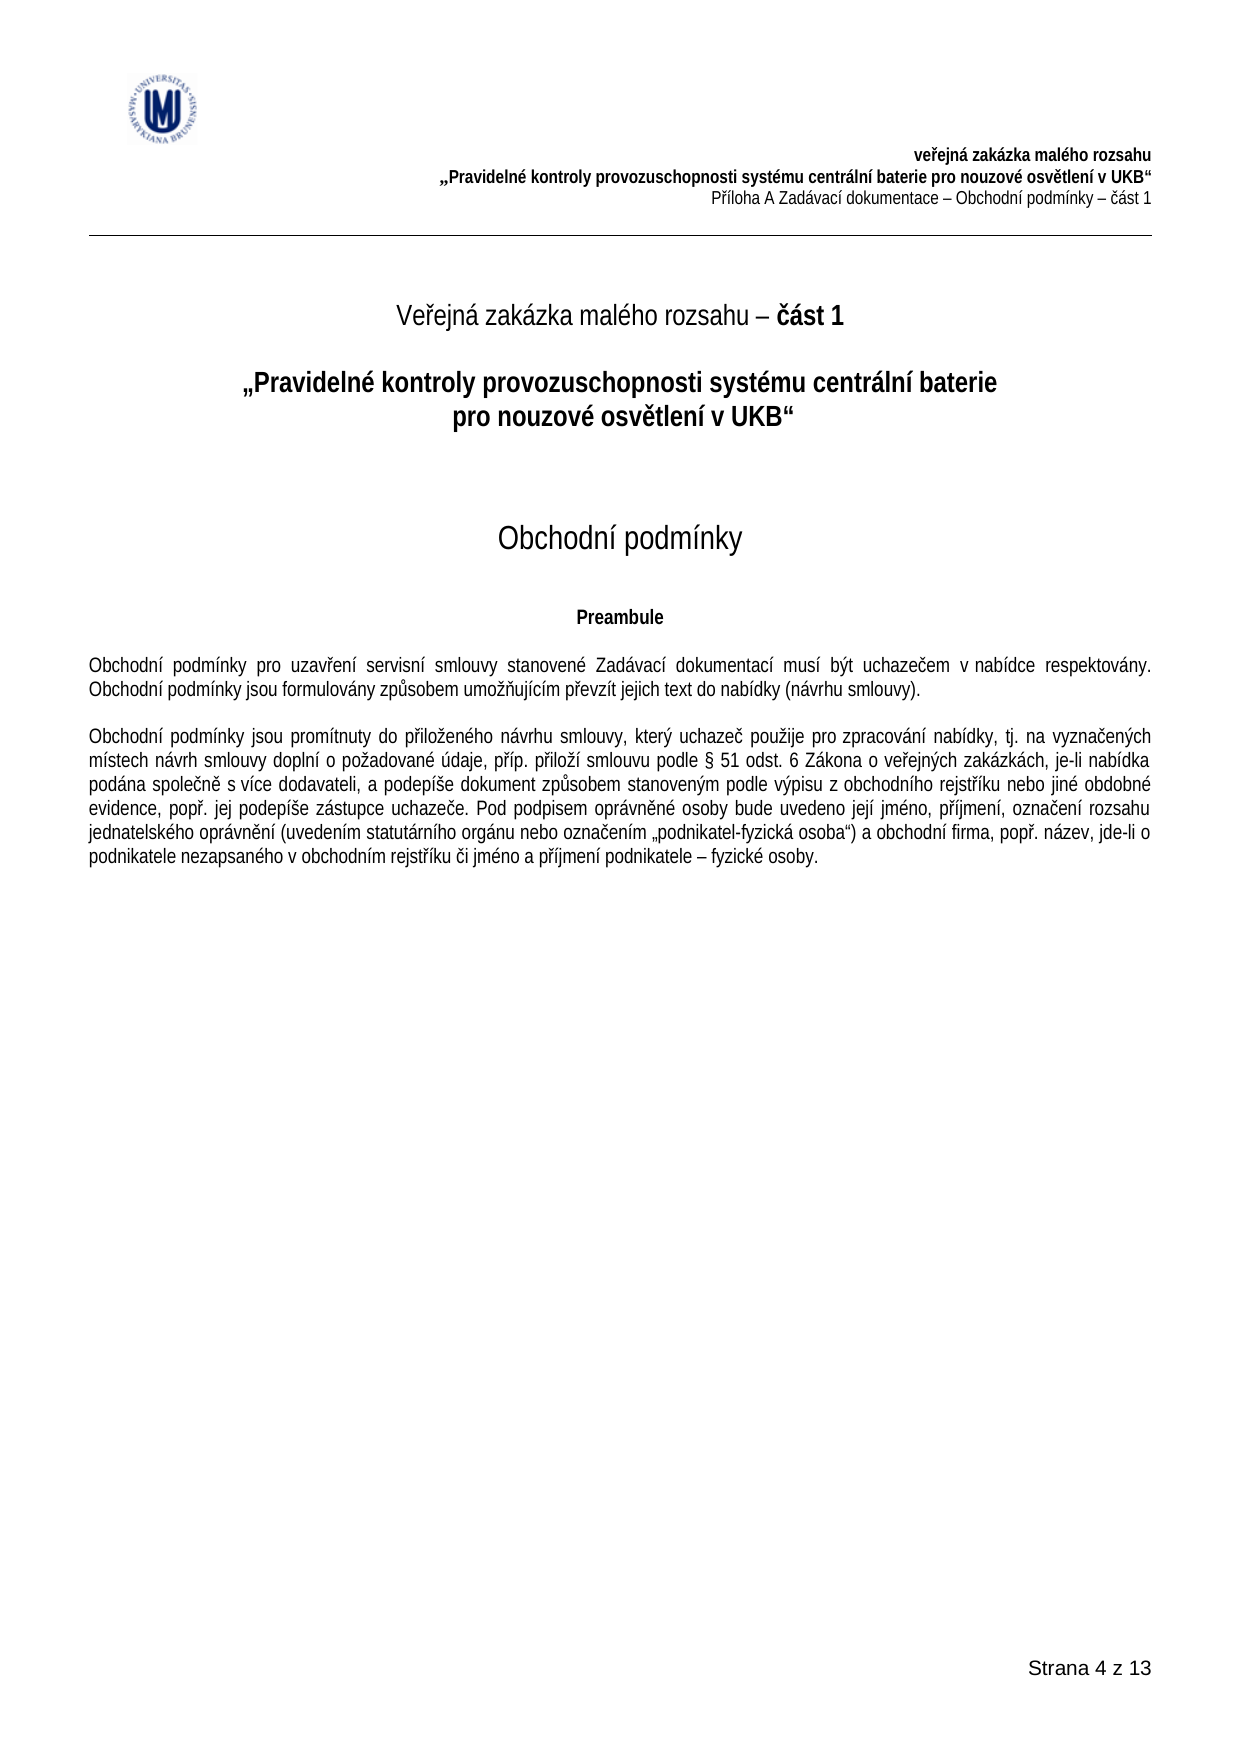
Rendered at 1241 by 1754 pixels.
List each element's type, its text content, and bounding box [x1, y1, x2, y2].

text „Pravidelné kontroly provozuschopnosti systému centrální baterie [89, 365, 1152, 399]
text Obchodní podmínky jsou promítnuty do přiloženého návrhu smlouvy, který uchazeč použije pro zpracování nabídky, tj. na vyznačených místech návrh smlouvy doplní o požadované údaje, příp. přiloží smlouvu podle § 51 odst. 6 Zákona o veřejných zakázkách, je-li nabídka podána společně s více dodavateli, a podepíše dokument způsobem stanoveným podle výpisu z obchodního rejstříku nebo jiné obdobné evidence, popř. jej podepíše zástupce uchazeče. Pod podpisem oprávněné osoby bude uvedeno její jméno, příjmení, označení rozsahu jednatelského oprávnění (uvedením statutárního orgánu nebo označením „podnikatel-fyzická osoba“) a obchodní firma, popř. název, jde-li o podnikatele nezapsaného v obchodním rejstříku či jméno a příjmení podnikatele – fyzické osoby. [89, 724, 1152, 868]
text Preambule [89, 604, 1152, 628]
picture [127, 73, 198, 145]
text Obchodní podmínky [89, 518, 1152, 556]
text Veřejná zakázka malého rozsahu – část 1 [89, 298, 1152, 332]
text Obchodní podmínky pro uzavření servisní smlouvy stanovené Zadávací dokumentací musí být uchazečem v nabídce respektovány. Obchodní podmínky jsou formulovány způsobem umožňujícím převzít jejich text do nabídky (návrhu smlouvy). [89, 652, 1152, 700]
text pro nouzové osvětlení v UKB“ [89, 399, 1152, 432]
